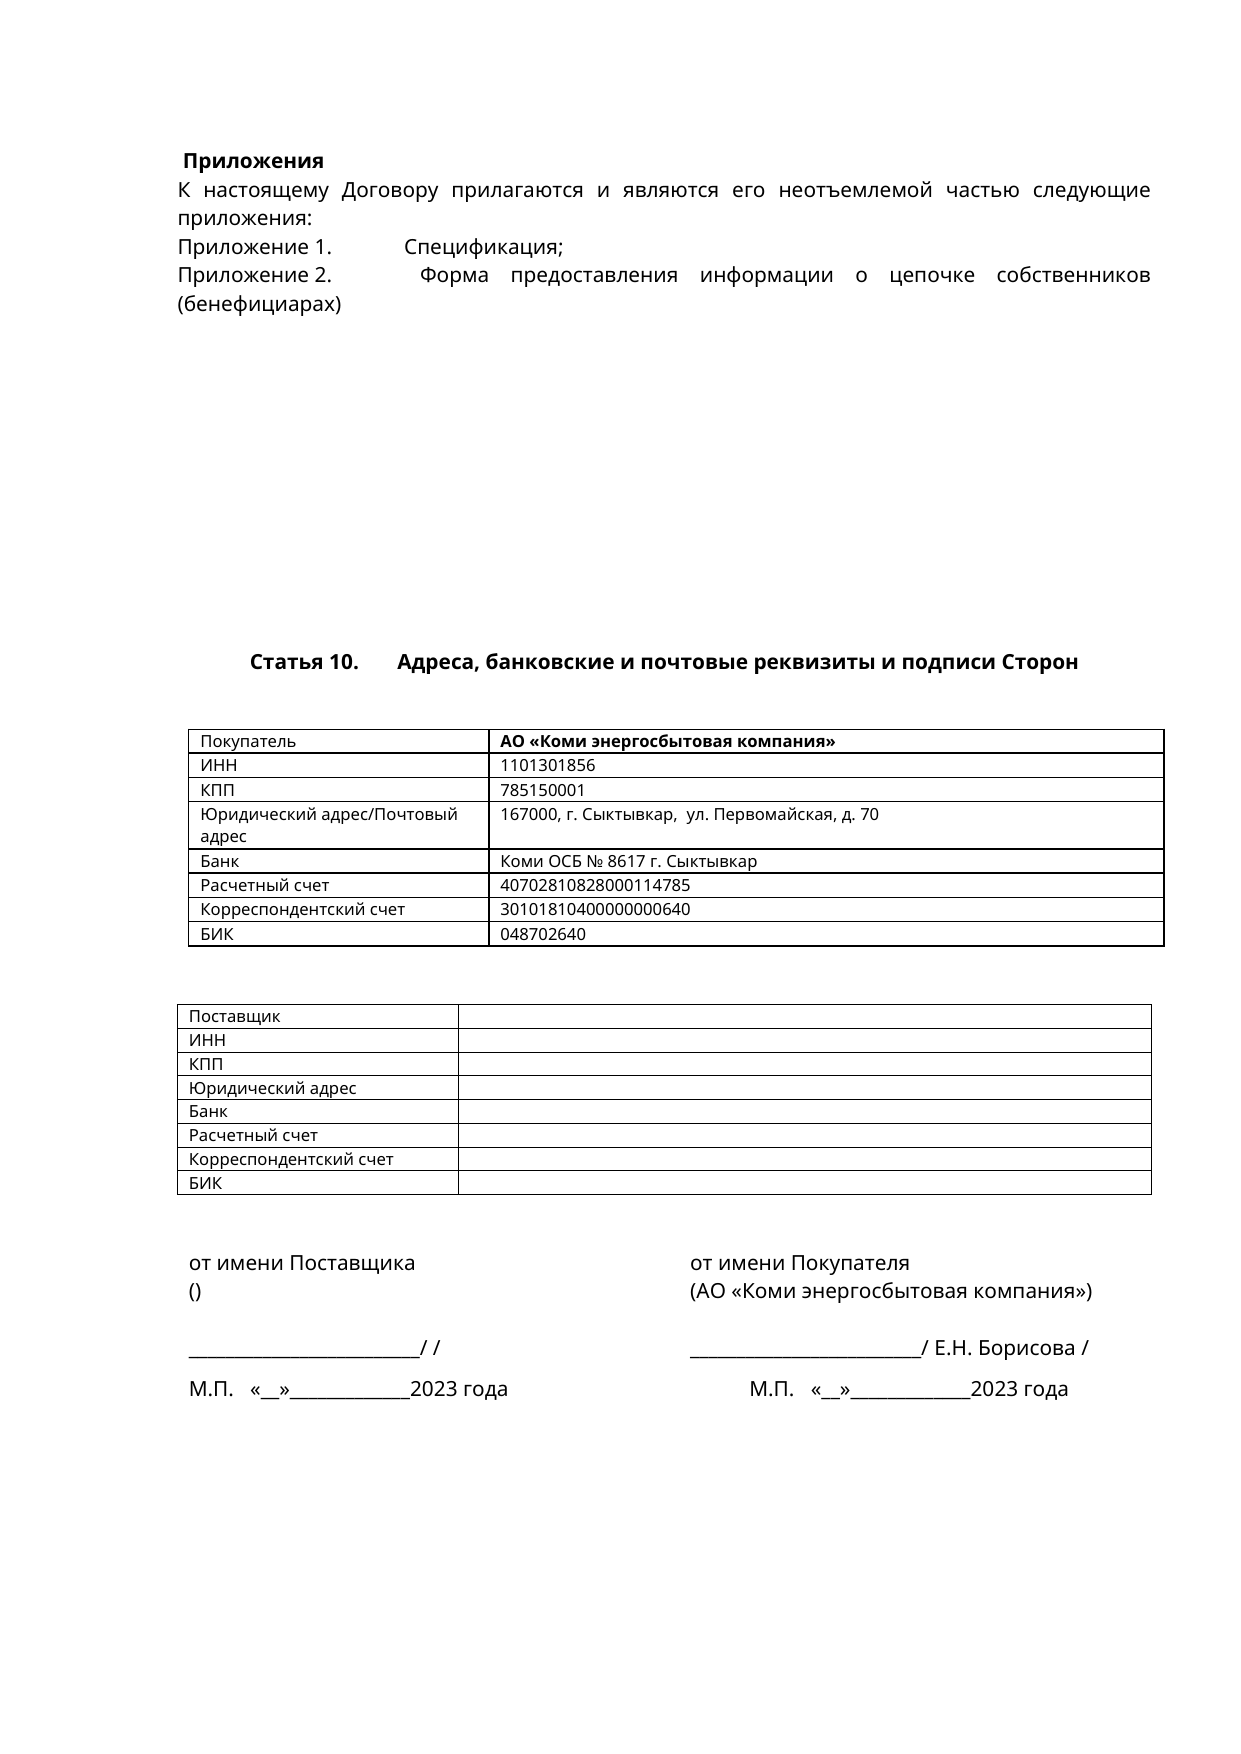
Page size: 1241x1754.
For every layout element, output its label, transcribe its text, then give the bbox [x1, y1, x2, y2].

table_cell 048702640 [490, 922, 1163, 945]
table_cell [459, 1124, 1151, 1147]
table_cell ИНН [189, 754, 488, 777]
table_cell Коми ОСБ № 8617 г. Сыктывкар [490, 850, 1163, 872]
table_cell [459, 1053, 1151, 1075]
table_cell Банк [189, 850, 488, 872]
table_cell 40702810828000114785 [490, 874, 1163, 896]
table_cell [459, 1171, 1151, 1194]
table_cell Корреспондентский счет [189, 898, 488, 921]
table_cell КПП [189, 778, 488, 801]
table_cell КПП [178, 1053, 458, 1075]
table_cell [459, 1100, 1151, 1123]
table_header [459, 1005, 1151, 1028]
table_cell Расчетный счет [178, 1124, 458, 1147]
text Приложения [177, 147, 1152, 175]
text К настоящему Договору прилагаются и являются его неотъемлемой частью следующие приложения: [177, 175, 1152, 232]
table_cell Юридический адрес [178, 1076, 458, 1099]
table_cell [459, 1076, 1151, 1099]
table_cell 1101301856 [490, 754, 1163, 777]
table_cell _________________________/ / М.П. «__»_____________2023 года [177, 1305, 679, 1431]
table_cell ИНН [178, 1029, 458, 1052]
list Адреса, банковские и почтовые реквизиты и подписи Сторон [177, 647, 1152, 676]
table_header АО «Коми энергосбытовая компания» [490, 730, 1163, 752]
table_cell БИК [189, 922, 488, 945]
table_cell Банк [178, 1100, 458, 1123]
table_cell _________________________/ Е.Н. Борисова / М.П. «__»_____________2023 года [679, 1305, 1210, 1431]
table_header от имени Покупателя (АО «Коми энергосбытовая компания») [679, 1248, 1210, 1305]
table_cell 785150001 [490, 778, 1163, 801]
table_cell Корреспондентский счет [178, 1148, 458, 1170]
table_cell Юридический адрес/Почтовый адрес [189, 802, 488, 848]
list Форма предоставления информации о цепочке собственников (бенефициарах) [177, 260, 1152, 317]
table_cell БИК [178, 1171, 458, 1194]
table_cell 30101810400000000640 [490, 898, 1163, 921]
table_header Поставщик [178, 1005, 458, 1028]
table_header Покупатель [189, 730, 488, 752]
table_cell [459, 1148, 1151, 1170]
table_cell Расчетный счет [189, 874, 488, 896]
list Спецификация; [177, 232, 1152, 260]
table_cell 167000, г. Сыктывкар, ул. Первомайская, д. 70 [490, 802, 1163, 848]
table_header от имени Поставщика () [177, 1248, 679, 1305]
table_cell [459, 1029, 1151, 1052]
